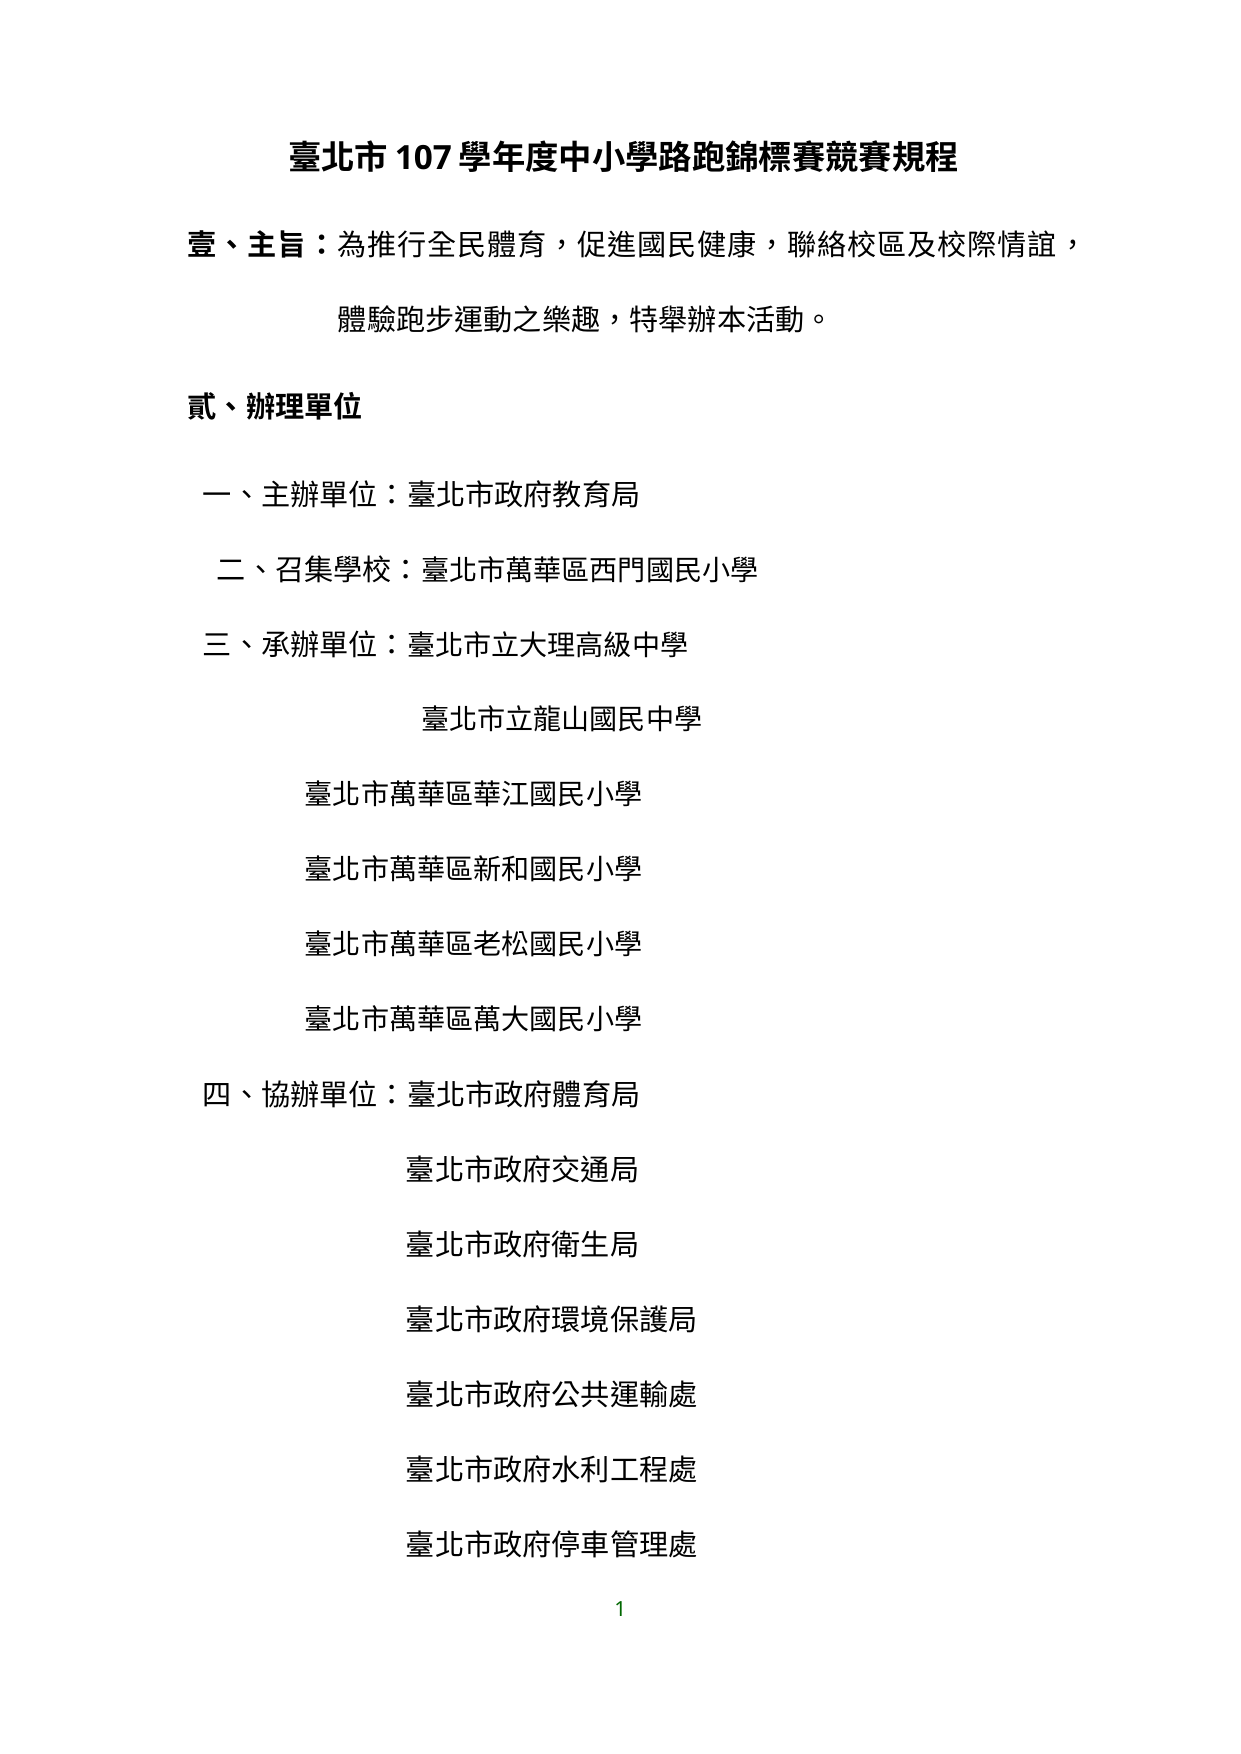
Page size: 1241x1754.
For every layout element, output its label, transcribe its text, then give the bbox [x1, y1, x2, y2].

list 臺北市政府交通局 [398, 1130, 1059, 1205]
list 臺北市政府停車管理處 [398, 1505, 1059, 1580]
text 臺北市萬華區老松國民小學 [187, 905, 1059, 980]
text 壹、主旨：為推行全民體育，促進國民健康，聯絡校區及校際情誼，體驗跑步運動之樂趣，特舉辦本活動。 [187, 205, 1059, 355]
list 臺北市政府衛生局 [398, 1205, 1059, 1280]
text 臺北市萬華區新和國民小學 [187, 830, 1059, 905]
text 二、召集學校：臺北市萬華區西門國民小學 [187, 530, 1059, 605]
text 一、主辦單位：臺北市政府教育局 [187, 455, 1024, 530]
text 三、承辦單位：臺北市立大理高級中學 臺北市立龍山國民中學 [187, 605, 1059, 755]
text 臺北市萬華區萬大國民小學 [187, 980, 1059, 1055]
list 臺北市政府水利工程處 [398, 1430, 1059, 1505]
list 臺北市政府公共運輸處 [398, 1355, 1059, 1430]
text 四、協辦單位：臺北市政府體育局 [187, 1055, 1024, 1130]
text 臺北市萬華區華江國民小學 [187, 755, 1059, 830]
list 臺北市政府環境保護局 [398, 1280, 1059, 1355]
text 臺北市107學年度中小學路跑錦標賽競賽規程 [187, 117, 1059, 192]
text 貳、辦理單位 [187, 367, 1024, 442]
